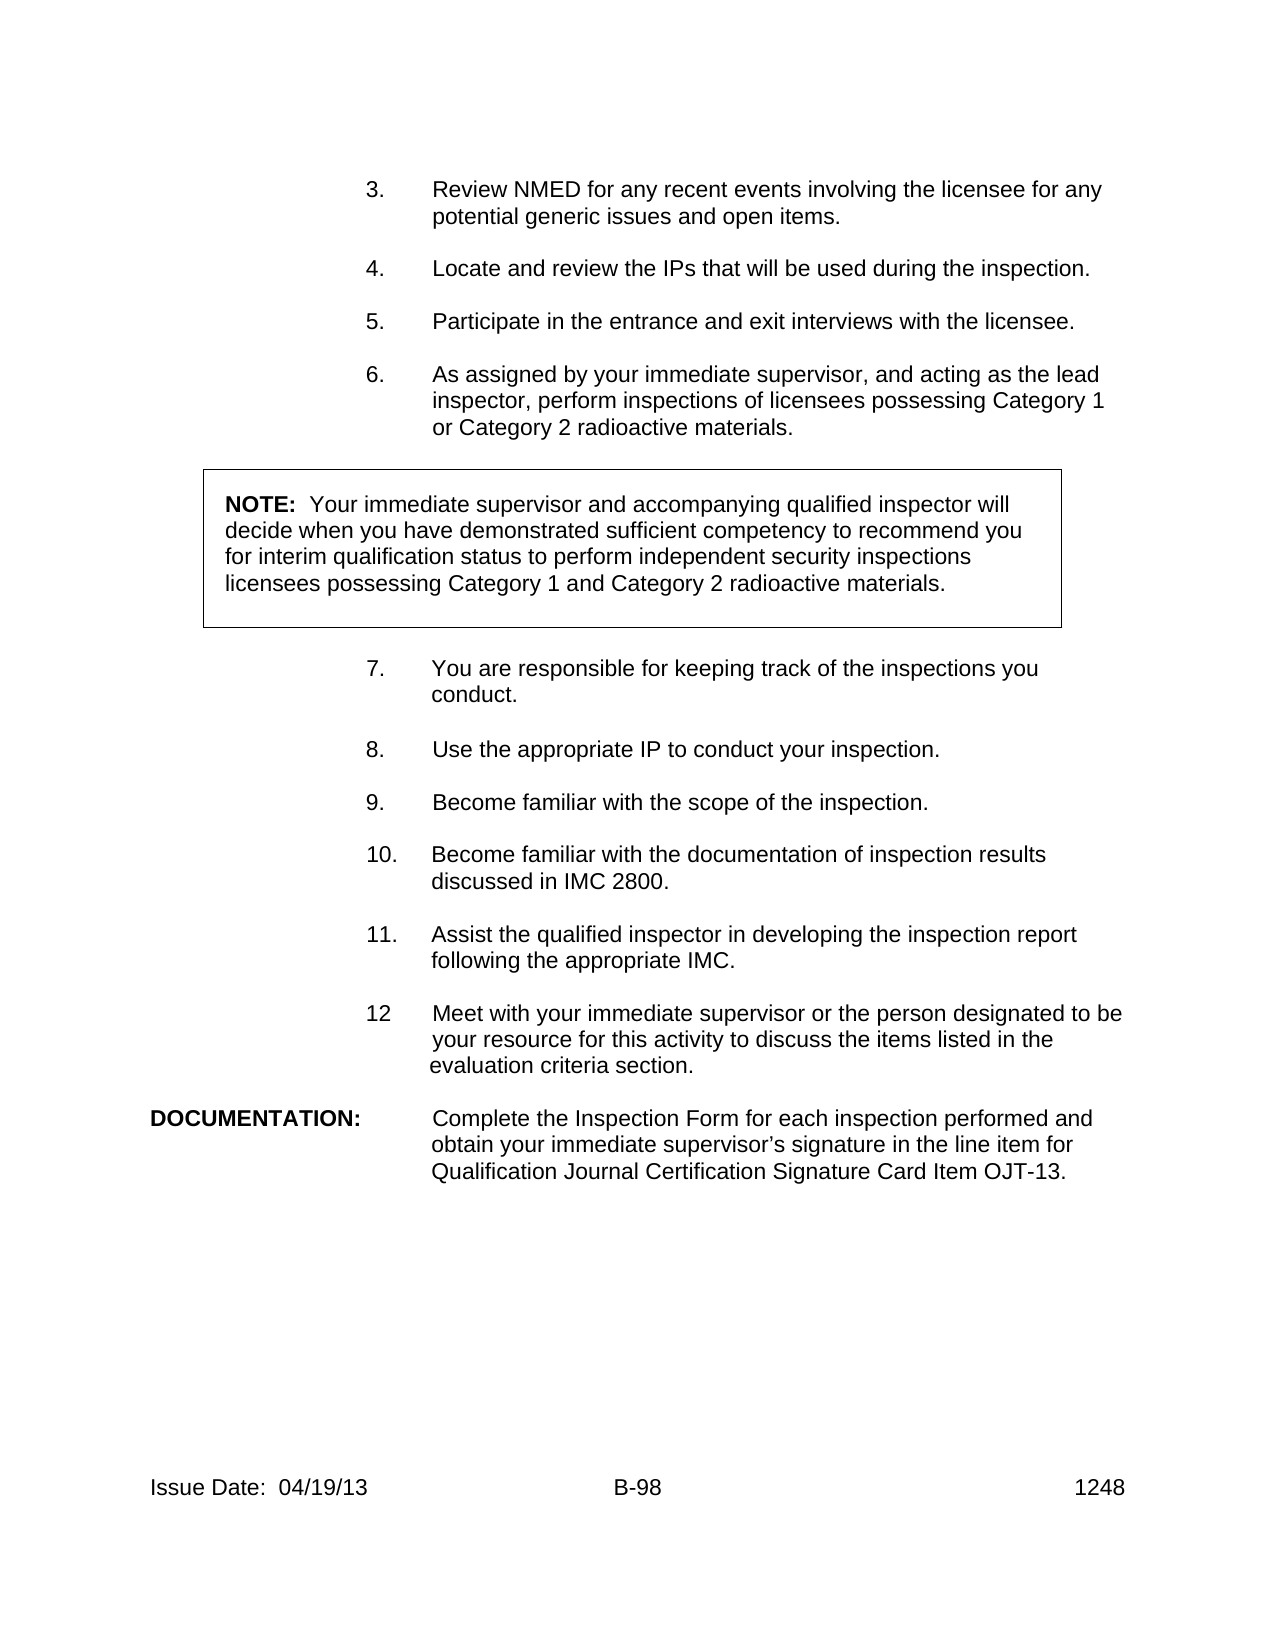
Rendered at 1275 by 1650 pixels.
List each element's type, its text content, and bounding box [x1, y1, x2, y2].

text evaluation criteria section. [150, 1052, 1125, 1079]
text your resource for this activity to discuss the items listed in the [150, 1026, 1125, 1052]
text 5. Participate in the entrance and exit interviews with the licensee. [150, 308, 1125, 334]
text 11. Assist the qualified inspector in developing the inspection report following the appropriate IMC. [150, 921, 1125, 973]
text 3. Review NMED for any recent events involving the licensee for any [150, 176, 1125, 203]
text DOCUMENTATION: Complete the Inspection Form for each inspection performed and obtain your immediate supervisor’s signature in the line item for Qualification Journal Certification Signature Card Item OJT-13. [150, 1105, 1125, 1184]
text potential generic issues and open items. [150, 203, 1125, 229]
text 12 Meet with your immediate supervisor or the person designated to be [150, 999, 1125, 1026]
text 4. Locate and review the IPs that will be used during the inspection. [150, 255, 1125, 282]
text 6. As assigned by your immediate supervisor, and acting as the lead [150, 361, 1125, 387]
text 7. You are responsible for keeping track of the inspections you conduct. [150, 654, 1125, 707]
text or Category 2 radioactive materials. [150, 413, 1125, 440]
text 8. Use the appropriate IP to conduct your inspection. [150, 736, 1125, 762]
text 9. Become familiar with the scope of the inspection. [150, 789, 1125, 815]
text 10. Become familiar with the documentation of inspection results discussed in IMC 2800. [150, 841, 1125, 894]
text NOTE: Your immediate supervisor and accompanying qualified inspector will decide when you have demonstrated sufficient competency to recommend you for interim qualification status to perform independent security inspections licensees possessing Category 1 and Category 2 radioactive materials. [204, 470, 1061, 627]
text inspector, perform inspections of licensees possessing Category 1 [150, 387, 1125, 413]
